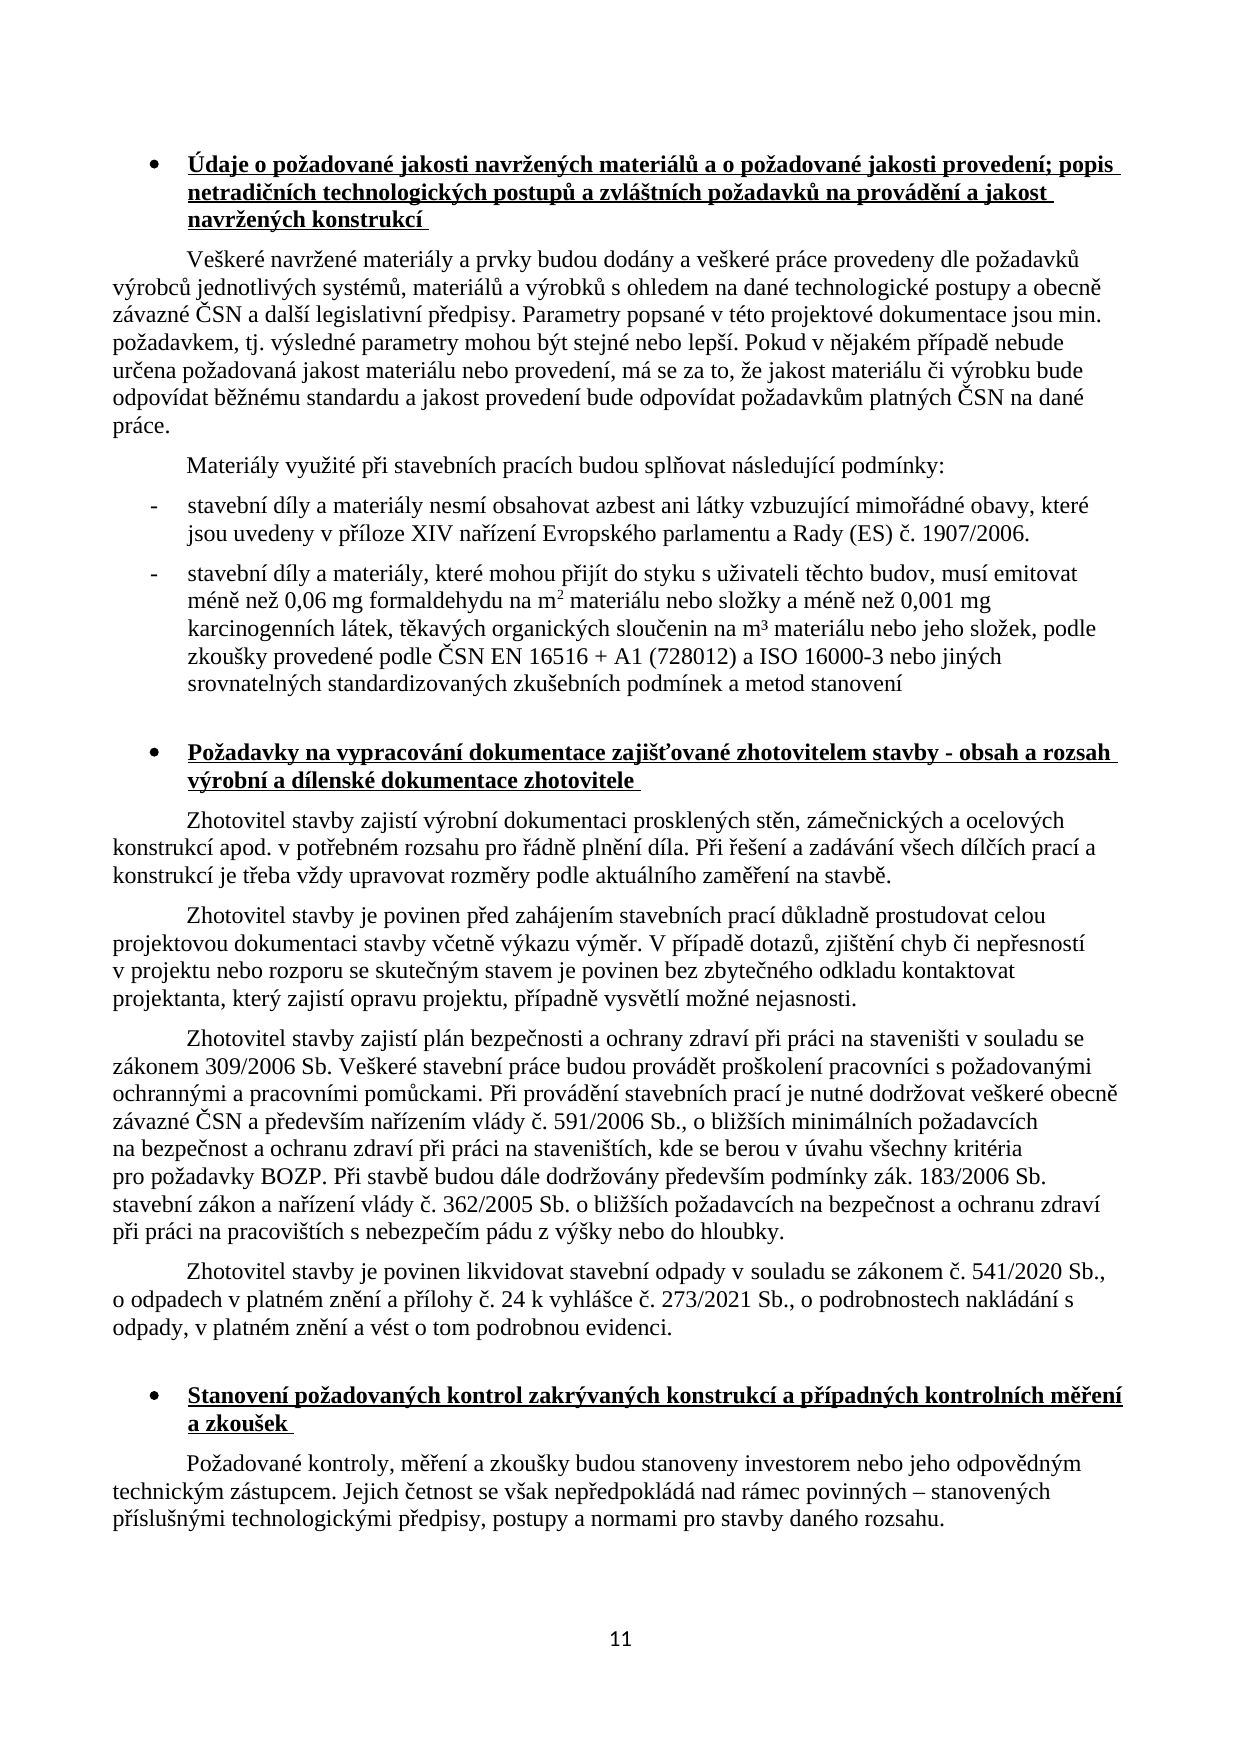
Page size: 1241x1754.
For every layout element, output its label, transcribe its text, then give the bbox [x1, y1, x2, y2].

text Zhotovitel stavby je povinen likvidovat stavební odpady v souladu se zákonem č. 541/2020 Sb., o odpadech v platném znění a přílohy č. 24 k vyhlášce č. 273/2021 Sb., o podrobnostech nakládání s odpady, v platném znění a vést o tom podrobnou evidenci. [112, 1257, 1128, 1340]
text Materiály využité při stavebních pracích budou splňovat následující podmínky: [112, 451, 1128, 479]
list Stanovení požadovaných kontrol zakrývaných konstrukcí a případných kontrolních měření a zkoušek [150, 1381, 1128, 1437]
list Údaje o požadované jakosti navržených materiálů a o požadované jakosti provedení; popis netradičních technologických postupů a zvláštních požadavků na provádění a jakost navržených konstrukcí [150, 150, 1128, 233]
text Zhotovitel stavby zajistí výrobní dokumentaci prosklených stěn, zámečnických a ocelových konstrukcí apod. v potřebném rozsahu pro řádně plnění díla. Při řešení a zadávání všech dílčích prací a konstrukcí je třeba vždy upravovat rozměry podle aktuálního zaměření na stavbě. [112, 806, 1128, 889]
text Zhotovitel stavby je povinen před zahájením stavebních prací důkladně prostudovat celou projektovou dokumentaci stavby včetně výkazu výměr. V případě dotazů, zjištění chyb či nepřesností v projektu nebo rozporu se skutečným stavem je povinen bez zbytečného odkladu kontaktovat projektanta, který zajistí opravu projektu, případně vysvětlí možné nejasnosti. [112, 901, 1128, 1012]
list stavební díly a materiály nesmí obsahovat azbest ani látky vzbuzující mimořádné obavy, které jsou uvedeny v příloze XIV nařízení Evropského parlamentu a Rady (ES) č. 1907/2006. [150, 491, 1128, 546]
text Zhotovitel stavby zajistí plán bezpečnosti a ochrany zdraví při práci na staveništi v souladu se zákonem 309/2006 Sb. Veškeré stavební práce budou provádět proškolení pracovníci s požadovanými ochrannými a pracovními pomůckami. Při provádění stavebních prací je nutné dodržovat veškeré obecně závazné ČSN a především nařízením vlády č. 591/2006 Sb., o bližších minimálních požadavcích na bezpečnost a ochranu zdraví při práci na staveništích, kde se berou v úvahu všechny kritéria pro požadavky BOZP. Při stavbě budou dále dodržovány především podmínky zák. 183/2006 Sb. stavební zákon a nařízení vlády č. 362/2005 Sb. o bližších požadavcích na bezpečnost a ochranu zdraví při práci na pracovištích s nebezpečím pádu z výšky nebo do hloubky. [112, 1024, 1128, 1245]
text Veškeré navržené materiály a prvky budou dodány a veškeré práce provedeny dle požadavků výrobců jednotlivých systémů, materiálů a výrobků s ohledem na dané technologické postupy a obecně závazné ČSN a další legislativní předpisy. Parametry popsané v této projektové dokumentace jsou min. požadavkem, tj. výsledné parametry mohou být stejné nebo lepší. Pokud v nějakém případě nebude určena požadovaná jakost materiálu nebo provedení, má se za to, že jakost materiálu či výrobku bude odpovídat běžnému standardu a jakost provedení bude odpovídat požadavkům platných ČSN na dané práce. [112, 245, 1128, 438]
list stavební díly a materiály, které mohou přijít do styku s uživateli těchto budov, musí emitovat méně než 0,06 mg formaldehydu na m2 materiálu nebo složky a méně než 0,001 mg karcinogenních látek, těkavých organických sloučenin na m³ materiálu nebo jeho složek, podle zkoušky provedené podle ČSN EN 16516 + A1 (728012) a ISO 16000-3 nebo jiných srovnatelných standardizovaných zkušebních podmínek a metod stanovení [150, 559, 1128, 697]
text Požadované kontroly, měření a zkoušky budou stanoveny investorem nebo jeho odpovědným technickým zástupcem. Jejich četnost se však nepředpokládá nad rámec povinných – stanovených příslušnými technologickými předpisy, postupy a normami pro stavby daného rozsahu. [112, 1449, 1128, 1532]
list Požadavky na vypracování dokumentace zajišťované zhotovitelem stavby - obsah a rozsah výrobní a dílenské dokumentace zhotovitele [150, 738, 1128, 793]
